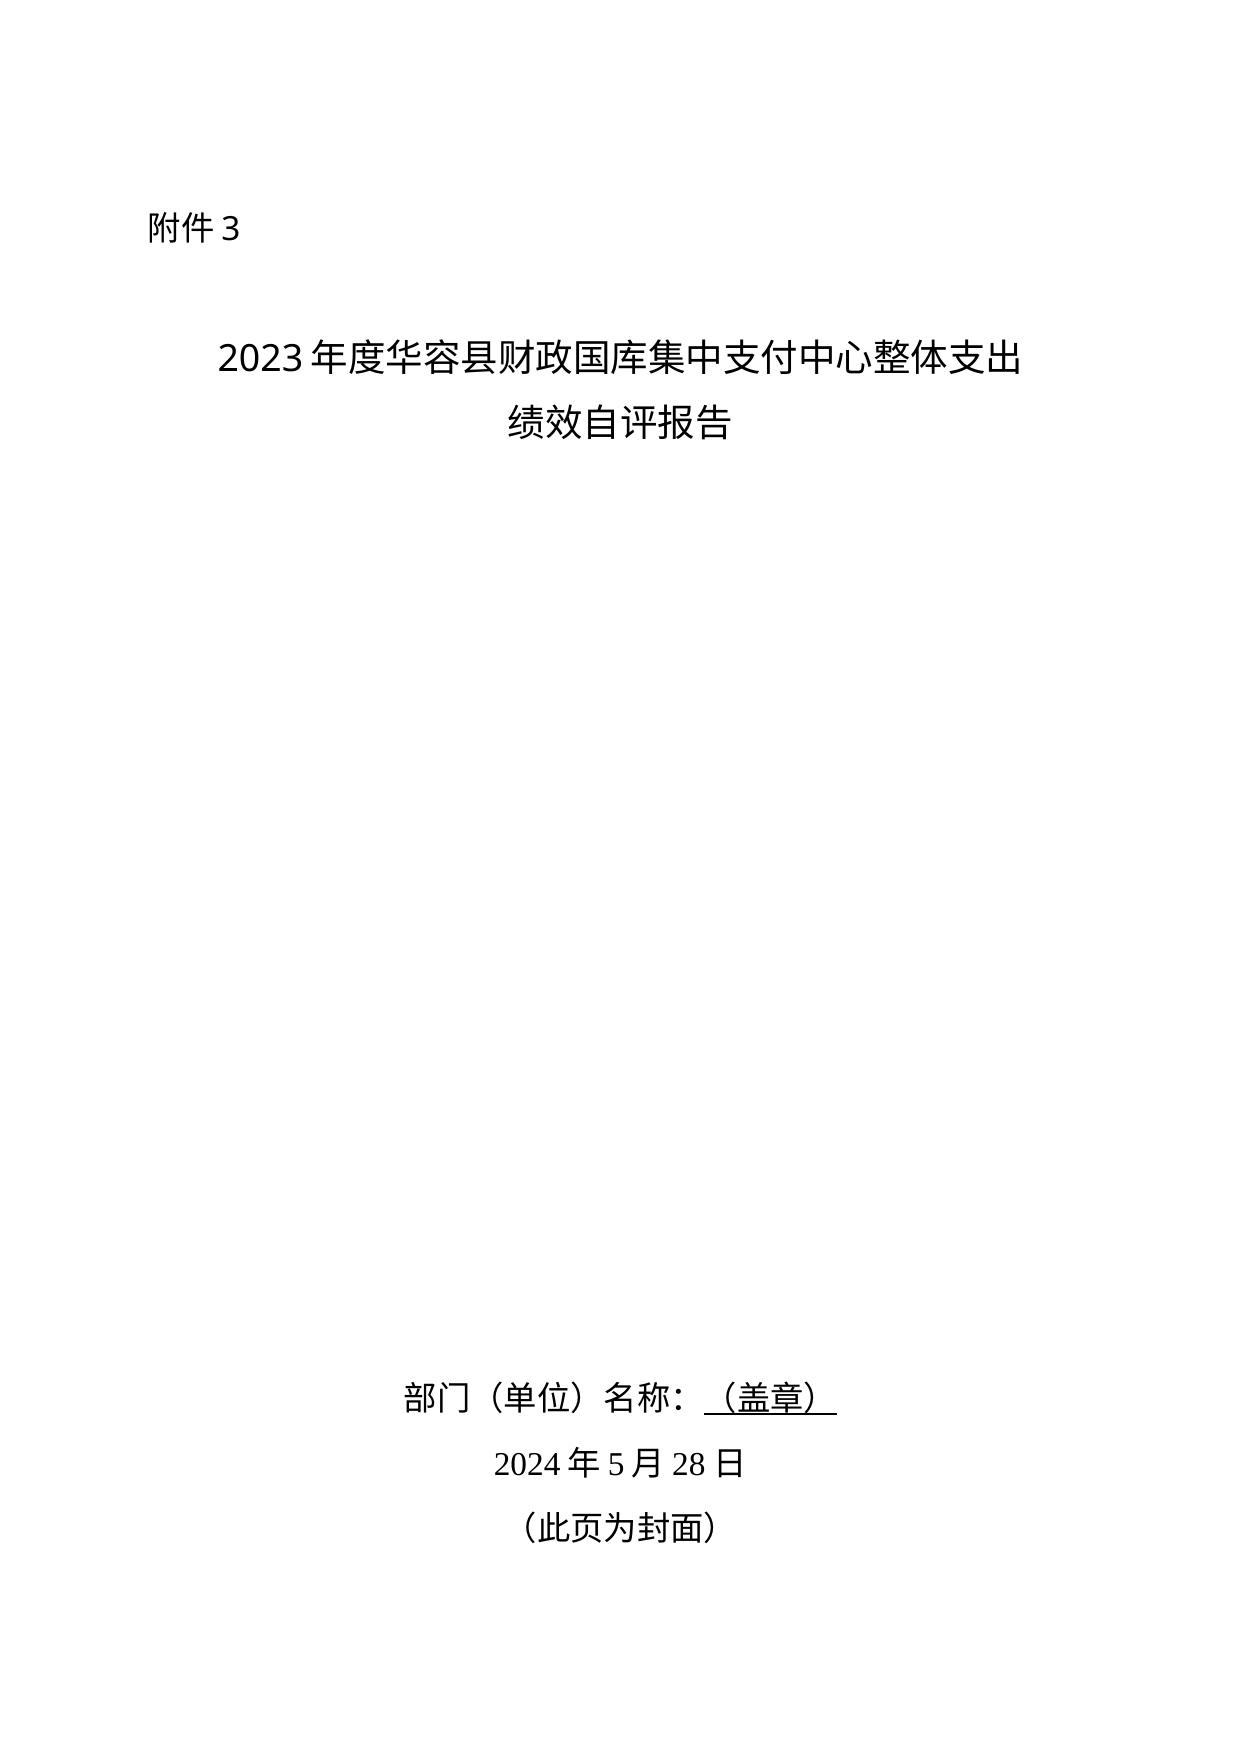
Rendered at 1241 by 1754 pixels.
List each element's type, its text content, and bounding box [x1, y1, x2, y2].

text 2023年度华容县财政国库集中支付中心整体支出 [148, 323, 1093, 388]
text 绩效自评报告 [148, 388, 1093, 453]
text （此页为封面） [148, 1493, 1093, 1558]
text 部门（单位）名称：（盖章） [148, 1363, 1093, 1428]
text 2024年 5月 28 日 [148, 1428, 1093, 1493]
text 附件3 [148, 193, 1093, 258]
